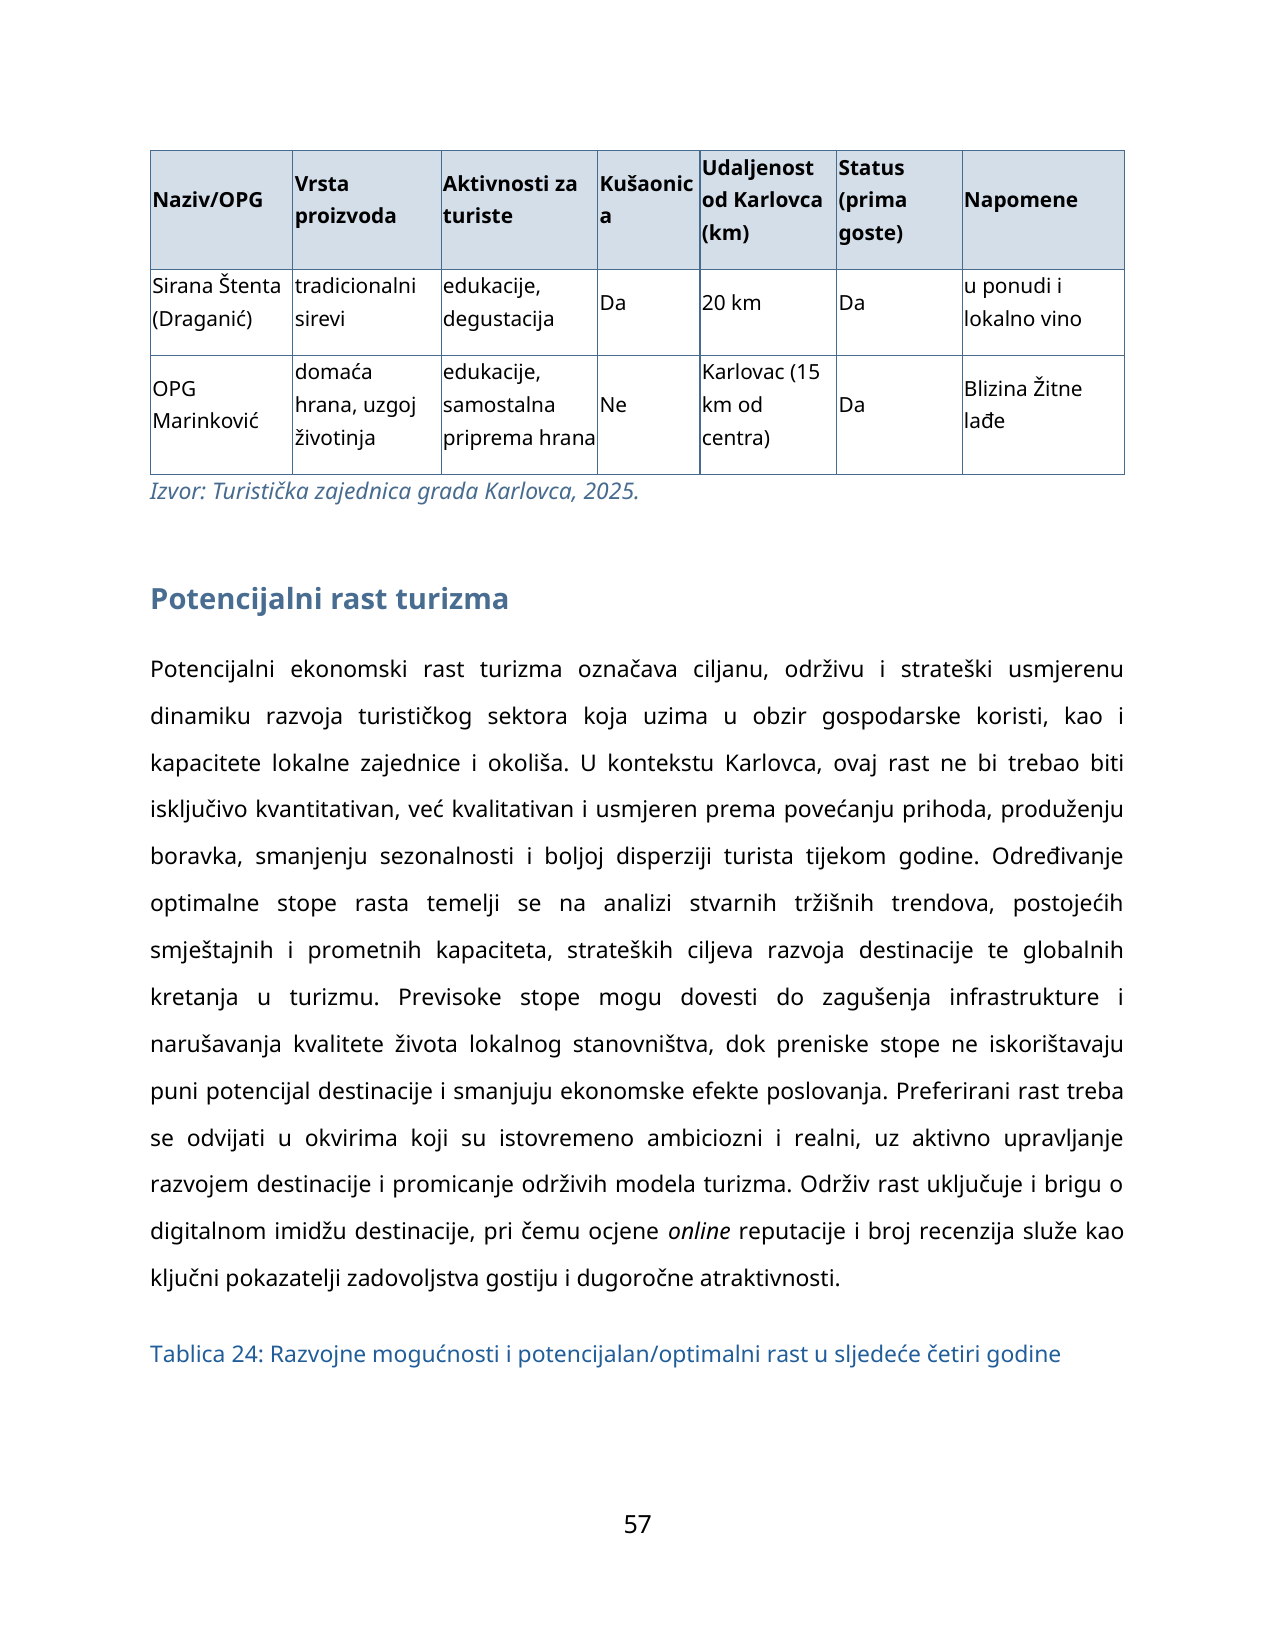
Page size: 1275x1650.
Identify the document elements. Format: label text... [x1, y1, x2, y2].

table_cell tradicionalni sirevi [293, 270, 441, 355]
table_header Udaljenost od Karlovca (km) [701, 151, 836, 269]
text Izvor: Turistička zajednica grada Karlovca, 2025. [150, 475, 1125, 506]
table_cell u ponudi i lokalno vino [963, 270, 1124, 355]
table_header Status (prima goste) [837, 151, 962, 269]
text Potencijalni ekonomski rast turizma označava ciljanu, održivu i strateški usmjerenu dinamiku razvoja turističkog sektora koja uzima u obzir gospodarske koristi, kao i kapacitete lokalne zajednice i okoliša. U kontekstu Karlovca, ovaj rast ne bi trebao biti isključivo kvantitativan, već kvalitativan i usmjeren prema povećanju prihoda, produženju boravka, smanjenju sezonalnosti i boljoj disperziji turista tijekom godine. Određivanje optimalne stope rasta temelji se na analizi stvarnih tržišnih trendova, postojećih smještajnih i prometnih kapaciteta, strateških ciljeva razvoja destinacije te globalnih kretanja u turizmu. Previsoke stope mogu dovesti do zagušenja infrastrukture i narušavanja kvalitete života lokalnog stanovništva, dok preniske stope ne iskorištavaju puni potencijal destinacije i smanjuju ekonomske efekte poslovanja. Preferirani rast treba se odvijati u okvirima koji su istovremeno ambiciozni i realni, uz aktivno upravljanje razvojem destinacije i promicanje održivih modela turizma. Održiv rast uključuje i brigu o digitalnom imidžu destinacije, pri čemu ocjene online reputacije i broj recenzija služe kao ključni pokazatelji zadovoljstva gostiju i dugoročne atraktivnosti. [150, 653, 1125, 1293]
table_cell Sirana Štenta (Draganić) [151, 270, 292, 355]
text Potencijalni rast turizma [150, 578, 1125, 618]
text Tablica 24: Razvojne mogućnosti i potencijalan/optimalni rast u sljedeće četiri godine [150, 1338, 1125, 1369]
table_cell domaća hrana, uzgoj životinja [293, 356, 441, 474]
table_cell Ne [598, 356, 699, 474]
table_cell Blizina Žitne lađe [963, 356, 1124, 474]
table_cell edukacije, degustacija [442, 270, 597, 355]
table_cell Karlovac (15 km od centra) [701, 356, 836, 474]
table_cell Da [837, 270, 962, 355]
table_cell 20 km [701, 270, 836, 355]
table_header Napomene [963, 151, 1124, 269]
table_cell OPG Marinković [151, 356, 292, 474]
table_cell Da [598, 270, 699, 355]
table_cell Da [837, 356, 962, 474]
table_header Aktivnosti za turiste [442, 151, 597, 269]
table_header Kušaonica [598, 151, 699, 269]
table_cell edukacije, samostalna priprema hrana [442, 356, 597, 474]
table_header Vrsta proizvoda [293, 151, 441, 269]
table_header Naziv/OPG [151, 151, 292, 269]
